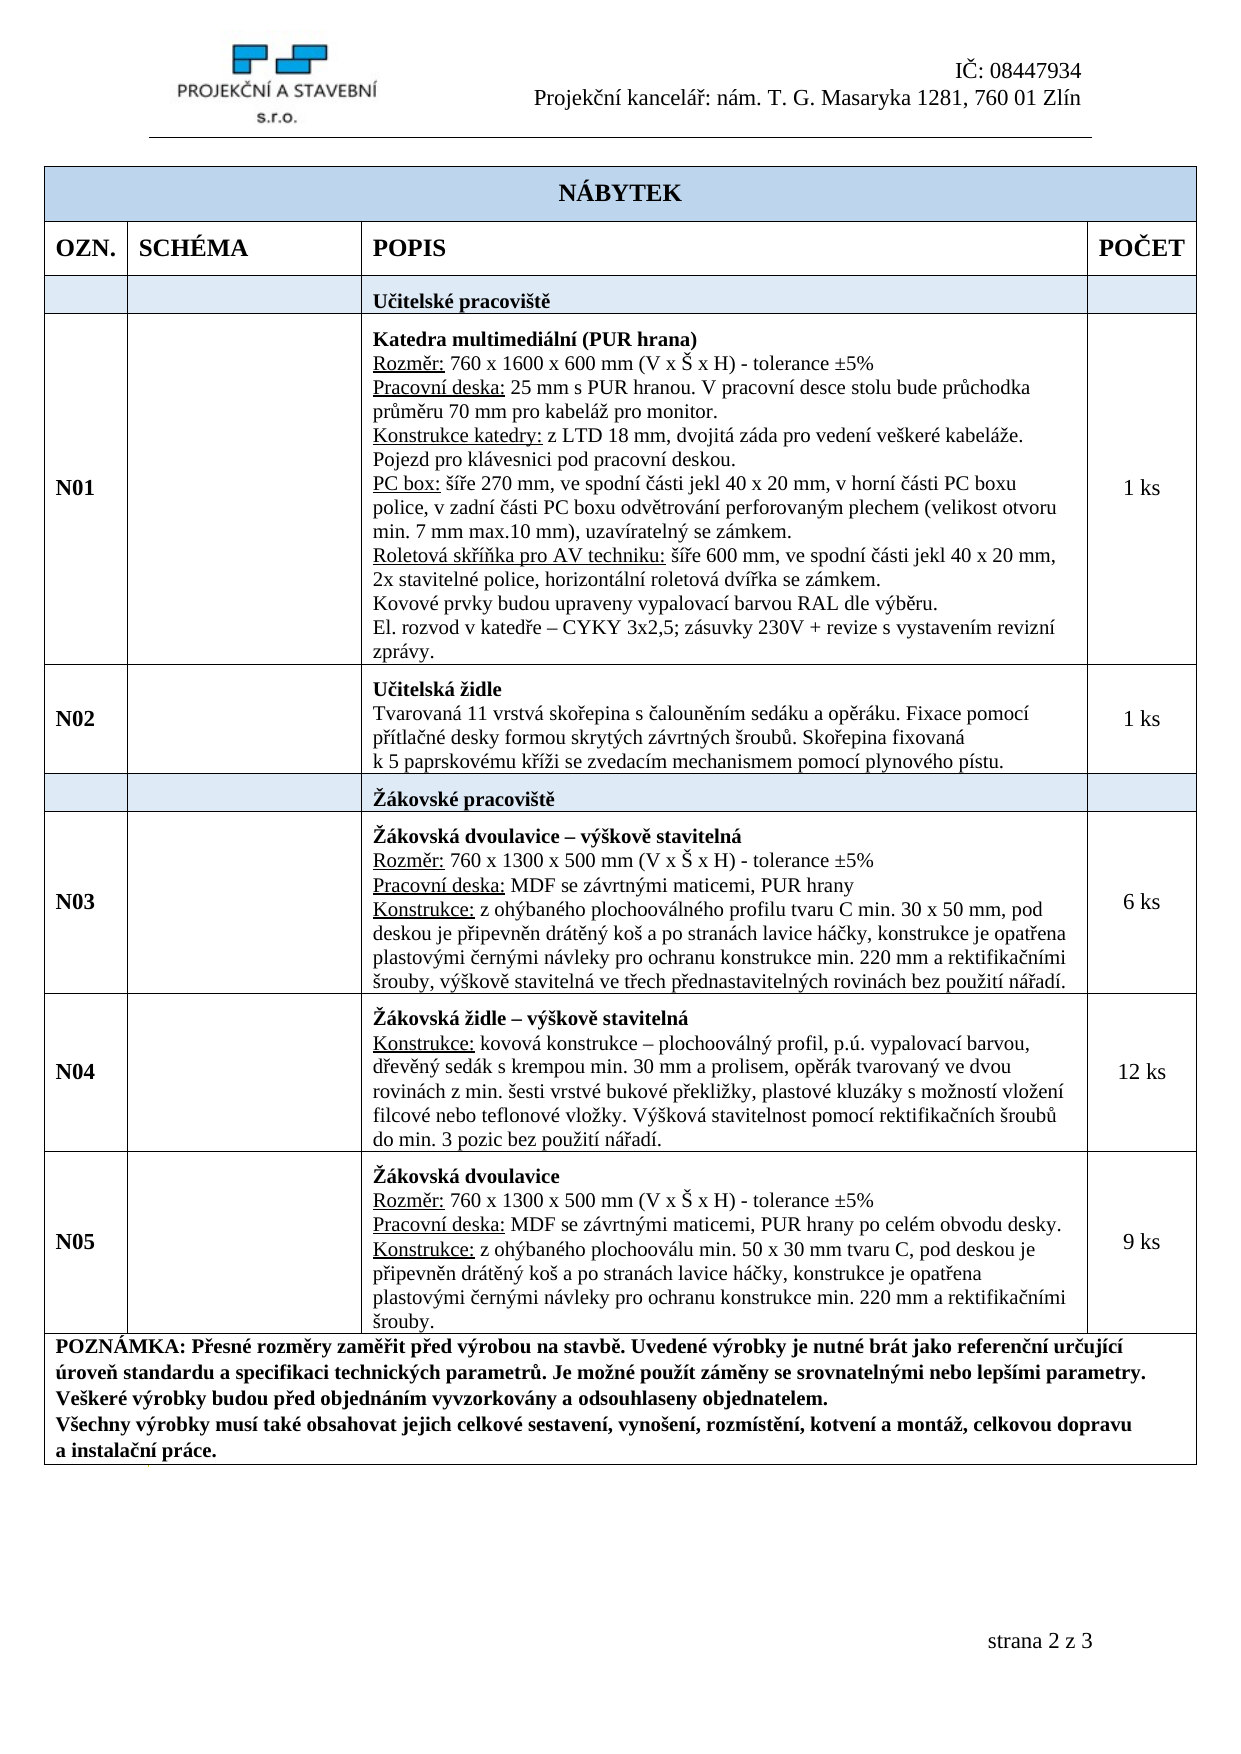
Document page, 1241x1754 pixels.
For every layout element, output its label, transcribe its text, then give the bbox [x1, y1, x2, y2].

table_cell 6 ks [1088, 812, 1196, 993]
table_cell Žákovské pracoviště [362, 774, 1087, 811]
table_cell [128, 994, 361, 1151]
table_cell [128, 314, 361, 663]
table_cell POČET [1088, 222, 1196, 275]
table_cell [128, 665, 361, 773]
table_cell [128, 812, 361, 993]
table_cell 1 ks [1088, 314, 1196, 663]
table_cell [45, 276, 127, 313]
table_cell [1088, 276, 1196, 313]
table_cell POPIS [362, 222, 1087, 275]
table_cell POZNÁMKA: Přesné rozměry zaměřit před výrobou na stavbě. Uvedené výrobky je nutné brát jako referenční určující úroveň standardu a specifikaci technických parametrů. Je možné použít záměny se srovnatelnými nebo lepšími parametry. Veškeré výrobky budou před objednáním vyvzorkovány a odsouhlaseny objednatelem. Všechny výrobky musí také obsahovat jejich celkové sestavení, vynošení, rozmístění, kotvení a montáž, celkovou dopravu a instalační práce. [45, 1334, 1196, 1464]
table_cell [128, 774, 361, 811]
picture [159, 30, 389, 135]
table_cell [45, 774, 127, 811]
table_cell [128, 276, 361, 313]
table_cell [1088, 774, 1196, 811]
table_cell N05 [45, 1152, 127, 1333]
table_cell N04 [45, 994, 127, 1151]
table_cell OZN. [45, 222, 127, 275]
table_cell 12 ks [1088, 994, 1196, 1151]
table_cell N03 [45, 812, 127, 993]
table_cell SCHÉMA [128, 222, 361, 275]
table_cell Žákovská dvoulavice Rozměr: 760 x 1300 x 500 mm (V x Š x H) - tolerance ±5% Pracovní deska: MDF se závrtnými maticemi, PUR hrany po celém obvodu desky. Konstrukce: z ohýbaného plochooválu min. 50 x 30 mm tvaru C, pod deskou je připevněn drátěný koš a po stranách lavice háčky, konstrukce je opatřena plastovými černými návleky pro ochranu konstrukce min. 220 mm a rektifikačními šrouby. [362, 1152, 1087, 1333]
table_cell Učitelská židle Tvarovaná 11 vrstvá skořepina s čalouněním sedáku a opěráku. Fixace pomocí přítlačné desky formou skrytých závrtných šroubů. Skořepina fixovaná k 5 paprskovému kříži se zvedacím mechanismem pomocí plynového pístu. [362, 665, 1087, 773]
table_cell [128, 1152, 361, 1333]
table_cell Žákovská židle – výškově stavitelná Konstrukce: kovová konstrukce – plochooválný profil, p.ú. vypalovací barvou, dřevěný sedák s krempou min. 30 mm a prolisem, opěrák tvarovaný ve dvou rovinách z min. šesti vrstvé bukové překližky, plastové kluzáky s možností vložení filcové nebo teflonové vložky. Výšková stavitelnost pomocí rektifikačních šroubů do min. 3 pozic bez použití nářadí. [362, 994, 1087, 1151]
table_cell Katedra multimediální (PUR hrana) Rozměr: 760 x 1600 x 600 mm (V x Š x H) - tolerance ±5% Pracovní deska: 25 mm s PUR hranou. V pracovní desce stolu bude průchodka průměru 70 mm pro kabeláž pro monitor. Konstrukce katedry: z LTD 18 mm, dvojitá záda pro vedení veškeré kabeláže. Pojezd pro klávesnici pod pracovní deskou. PC box: šíře 270 mm, ve spodní části jekl 40 x 20 mm, v horní části PC boxu police, v zadní části PC boxu odvětrování perforovaným plechem (velikost otvoru min. 7 mm max.10 mm), uzavíratelný se zámkem. Roletová skříňka pro AV techniku: šíře 600 mm, ve spodní části jekl 40 x 20 mm, 2x stavitelné police, horizontální roletová dvířka se zámkem. Kovové prvky budou upraveny vypalovací barvou RAL dle výběru. El. rozvod v katedře – CYKY 3x2,5; zásuvky 230V + revize s vystavením revizní zprávy. [362, 314, 1087, 663]
table_cell Žákovská dvoulavice – výškově stavitelná Rozměr: 760 x 1300 x 500 mm (V x Š x H) - tolerance ±5% Pracovní deska: MDF se závrtnými maticemi, PUR hrany Konstrukce: z ohýbaného plochooválného profilu tvaru C min. 30 x 50 mm, pod deskou je připevněn drátěný koš a po stranách lavice háčky, konstrukce je opatřena plastovými černými návleky pro ochranu konstrukce min. 220 mm a rektifikačními šrouby, výškově stavitelná ve třech přednastavitelných rovinách bez použití nářadí. [362, 812, 1087, 993]
table_header NÁBYTEK [45, 167, 1196, 221]
table_cell 1 ks [1088, 665, 1196, 773]
table_cell N02 [45, 665, 127, 773]
table_cell Učitelské pracoviště [362, 276, 1087, 313]
table_cell N01 [45, 314, 127, 663]
table_cell 9 ks [1088, 1152, 1196, 1333]
